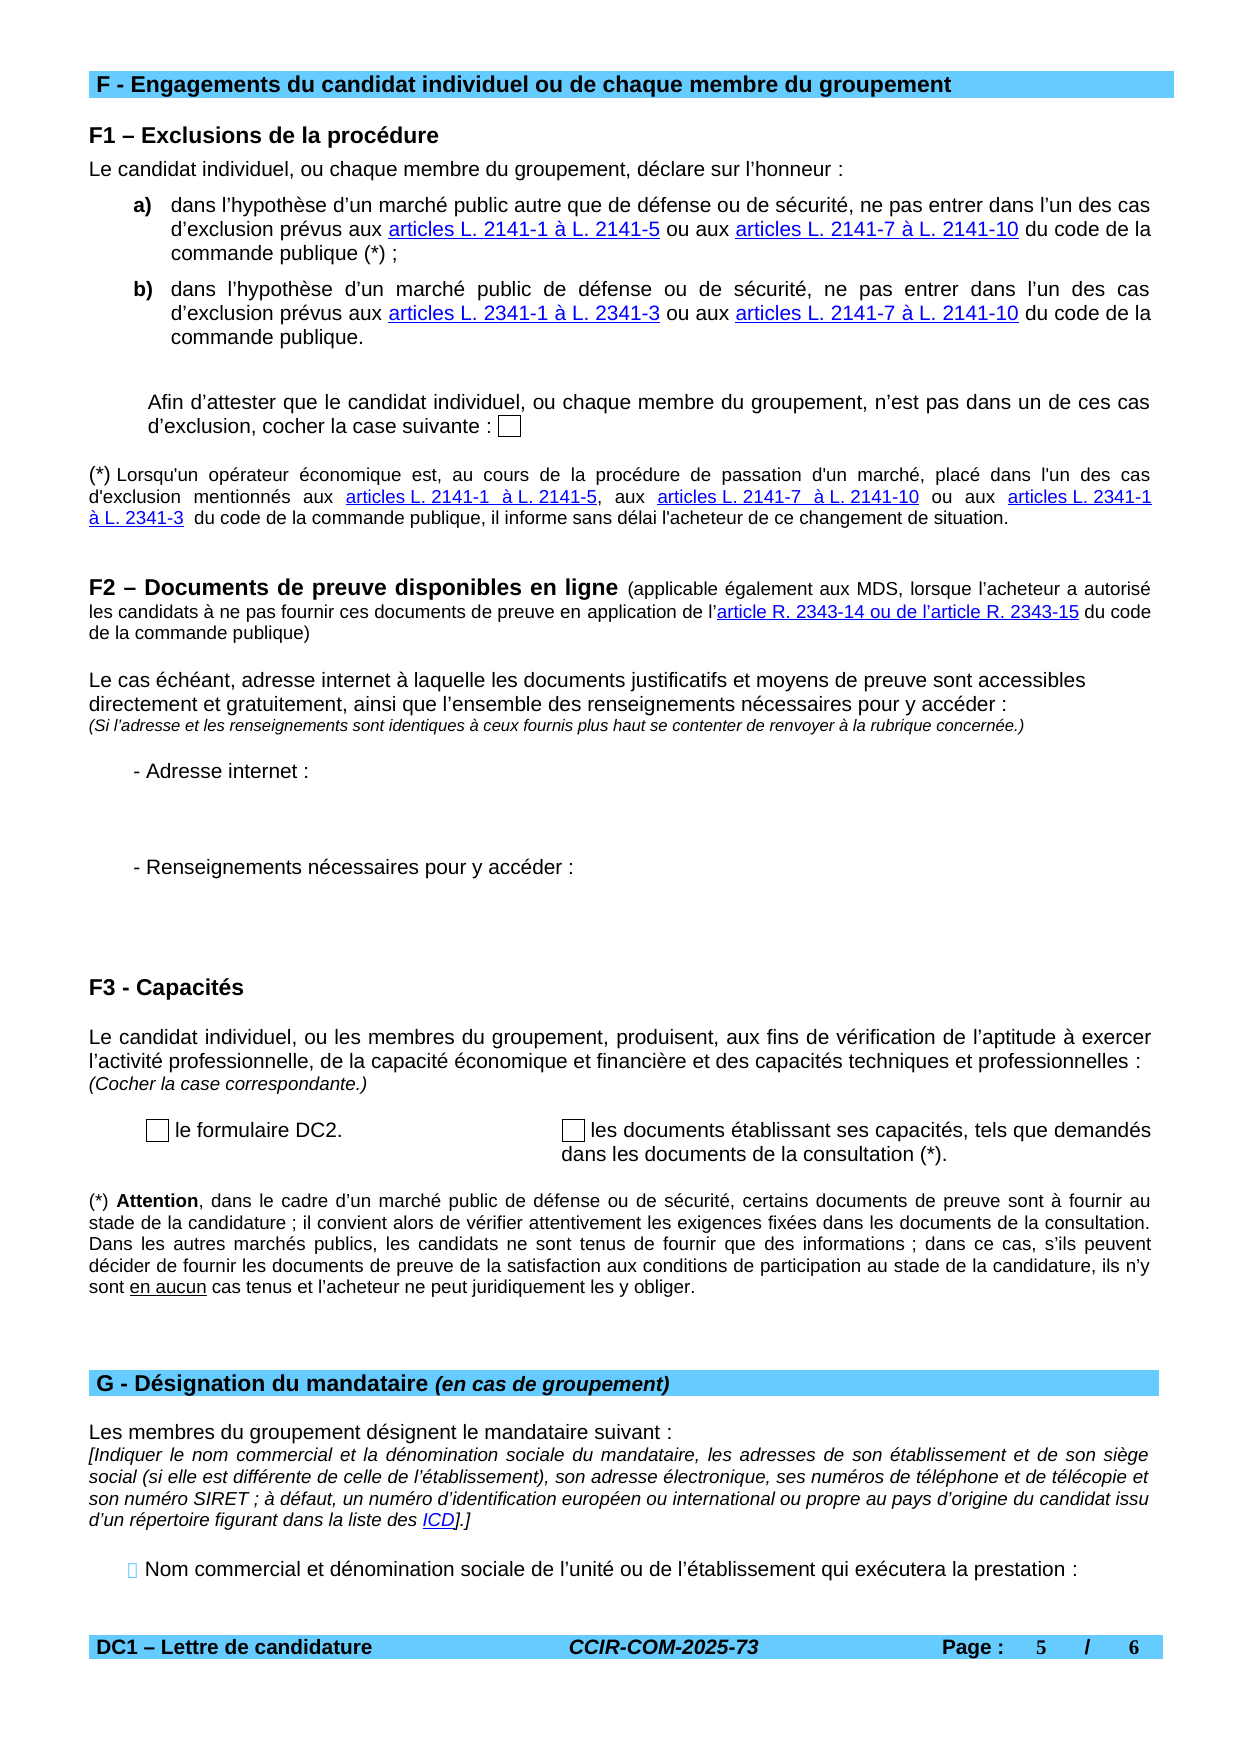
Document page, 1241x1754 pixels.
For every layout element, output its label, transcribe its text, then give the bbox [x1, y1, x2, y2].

text Le candidat individuel, ou les membres du groupement, produisent, aux fins de vérification de l’aptitude à exercer l’activité professionnelle, de la capacité économique et financière et des capacités techniques et professionnelles : [89, 1024, 1152, 1072]
text F3 - Capacités [89, 974, 1152, 1001]
text Le cas échéant, adresse internet à laquelle les documents justificatifs et moyens de preuve sont accessibles directement et gratuitement, ainsi que l’ensemble des renseignements nécessaires pour y accéder : [89, 668, 1152, 716]
text Afin d’attester que le candidat individuel, ou chaque membre du groupement, n’est pas dans un de ces cas d’exclusion, cocher la case suivante : [148, 390, 1152, 438]
text le formulaire DC2. les documents établissant ses capacités, tels que demandés dans les documents de la consultation (*). [146, 1118, 1152, 1166]
text (*) Attention, dans le cadre d’un marché public de défense ou de sécurité, certains documents de preuve sont à fournir au stade de la candidature ; il convient alors de vérifier attentivement les exigences fixées dans les documents de la consultation. Dans les autres marchés publics, les candidats ne sont tenus de fournir que des informations ; dans ce cas, s’ils peuvent décider de fournir les documents de preuve de la satisfaction aux conditions de participation au stade de la candidature, ils n’y sont en aucun cas tenus et l’acheteur ne peut juridiquement les y obliger. [89, 1190, 1152, 1298]
text  Nom commercial et dénomination sociale de l’unité ou de l’établissement qui exécutera la prestation : [126, 1554, 1152, 1584]
text - Renseignements nécessaires pour y accéder : [133, 854, 1152, 878]
table_header G - Désignation du mandataire (en cas de groupement) [89, 1370, 1159, 1396]
text (Cocher la case correspondante.) [89, 1072, 1152, 1094]
table_header F - Engagements du candidat individuel ou de chaque membre du groupement [89, 71, 1174, 98]
text Le candidat individuel, ou chaque membre du groupement, déclare sur l’honneur : [89, 156, 1152, 180]
text F1 – Exclusions de la procédure [89, 122, 1152, 148]
text [Indiquer le nom commercial et la dénomination sociale du mandataire, les adresses de son établissement et de son siège social (si elle est différente de celle de l’établissement), son adresse électronique, ses numéros de téléphone et de télécopie et son numéro SIRET ; à défaut, un numéro d’identification européen ou international ou propre au pays d’origine du candidat issu d’un répertoire figurant dans la liste des ICD].] [89, 1444, 1152, 1530]
list dans l’hypothèse d’un marché public autre que de défense ou de sécurité, ne pas entrer dans l’un des cas d’exclusion prévus aux articles L. 2141-1 à L. 2141-5 ou aux articles L. 2141-7 à L. 2141-10 du code de la commande publique (*) ; [133, 193, 1152, 265]
list dans l’hypothèse d’un marché public de défense ou de sécurité, ne pas entrer dans l’un des cas d’exclusion prévus aux articles L. 2341-1 à L. 2341-3 ou aux articles L. 2141-7 à L. 2141-10 du code de la commande publique. [133, 277, 1152, 349]
text F2 – Documents de preuve disponibles en ligne (applicable également aux MDS, lorsque l’acheteur a autorisé les candidats à ne pas fournir ces documents de preuve en application de l’article R. 2343-14 ou de l’article R. 2343-15 du code de la commande publique) [89, 574, 1152, 644]
text (Si l’adresse et les renseignements sont identiques à ceux fournis plus haut se contenter de renvoyer à la rubrique concernée.) [89, 716, 1152, 735]
text Les membres du groupement désignent le mandataire suivant : [89, 1420, 1152, 1444]
text - Adresse internet : [133, 759, 1152, 783]
text (*) Lorsqu'un opérateur économique est, au cours de la procédure de passation d'un marché, placé dans l'un des cas d'exclusion mentionnés aux articles L. 2141-1 à L. 2141-5, aux articles L. 2141-7 à L. 2141-10 ou aux articles L. 2341-1 à L. 2341-3 du code de la commande publique, il informe sans délai l'acheteur de ce changement de situation. [89, 462, 1152, 529]
